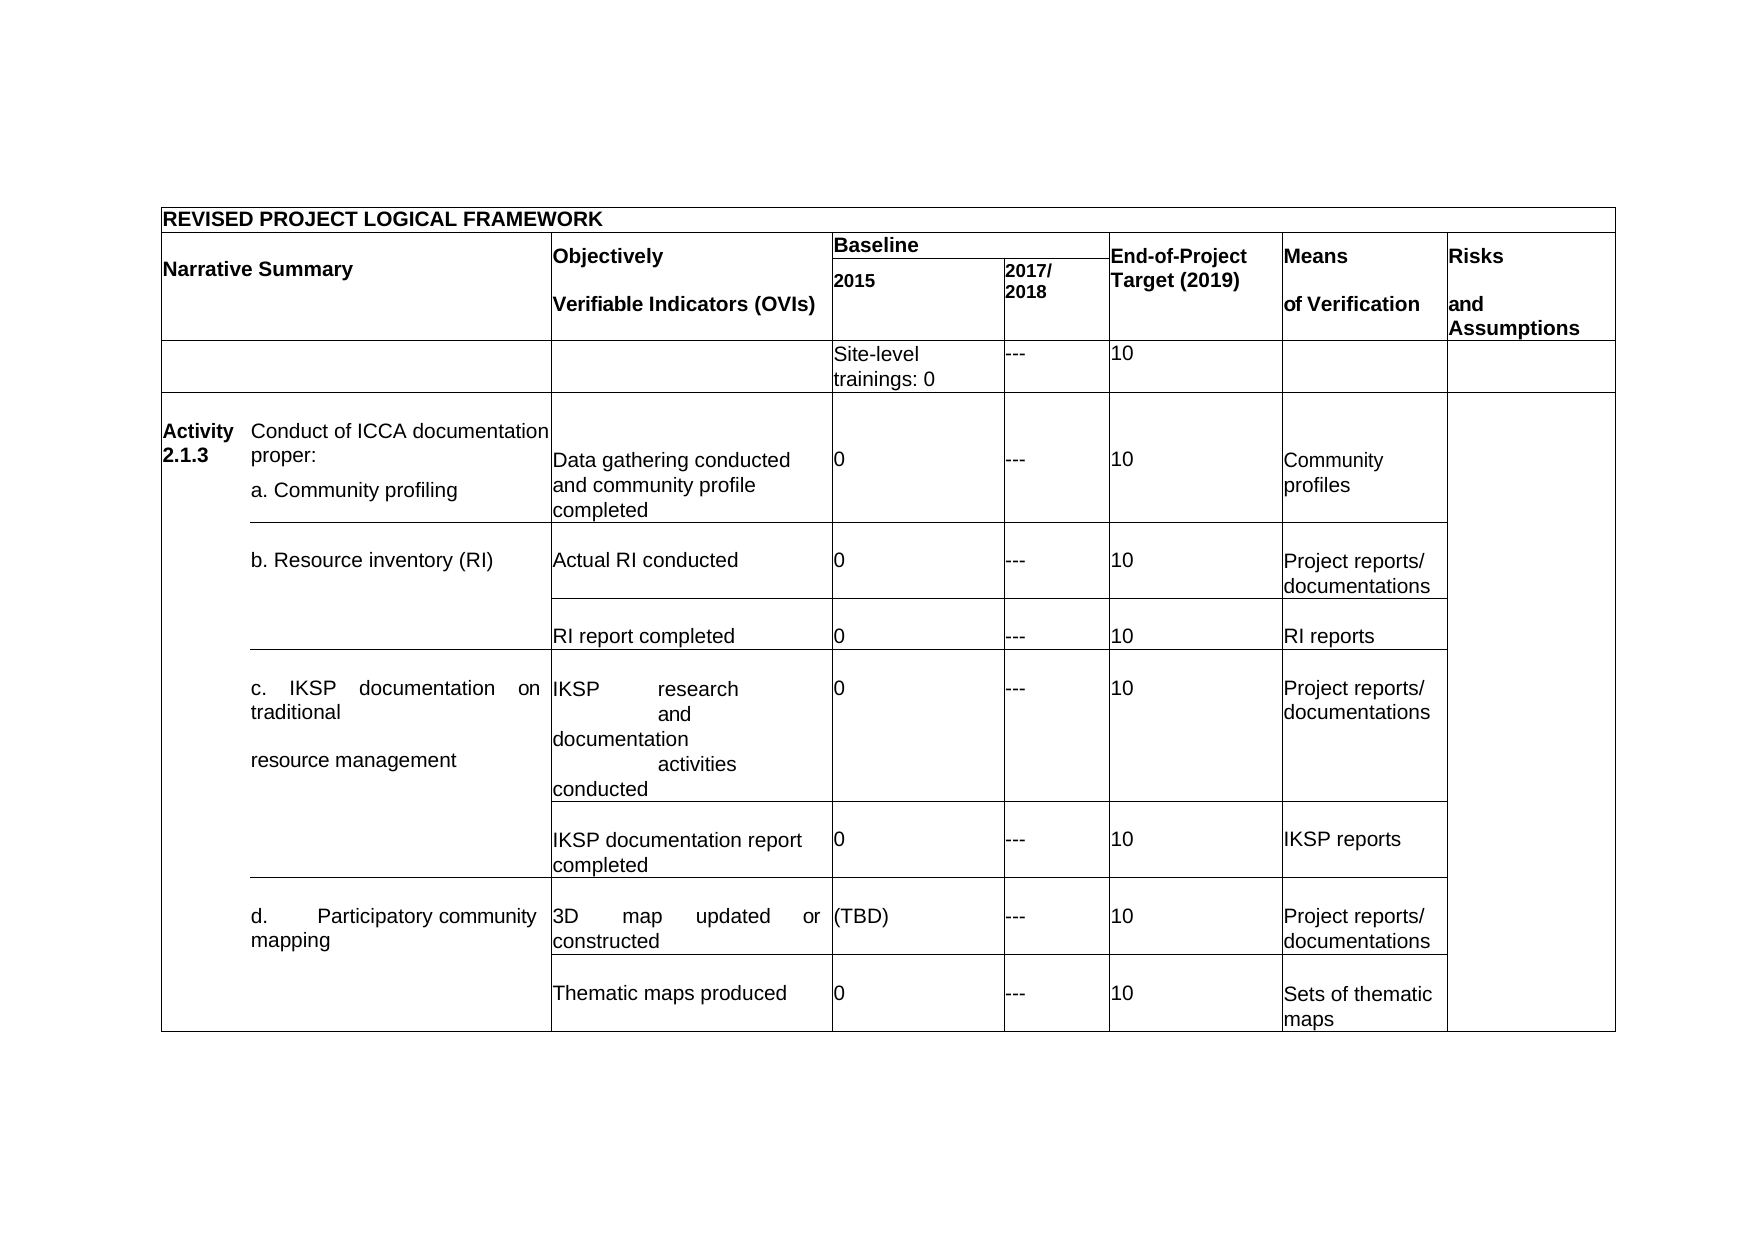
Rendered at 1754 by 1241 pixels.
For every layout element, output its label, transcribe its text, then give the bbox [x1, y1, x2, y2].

table_cell 0 [833, 955, 1004, 1031]
table_cell --- [1005, 393, 1109, 522]
table_cell IKSP documentation report completed [552, 802, 832, 877]
table_cell --- [1005, 523, 1109, 598]
table_cell 10 [1110, 599, 1282, 649]
table_cell Narrative Summary [162, 233, 551, 340]
table_cell 10 [1110, 393, 1282, 522]
table_cell b. Resource inventory (RI) [250, 523, 551, 649]
table_cell Thematic maps produced [552, 955, 832, 1031]
table_cell Objectively Verifiable Indicators (OVIs) [552, 233, 832, 340]
table_cell Activity 2.1.3 [162, 393, 250, 1031]
table_cell 0 [833, 523, 1004, 598]
table_cell --- [1005, 955, 1109, 1031]
table_cell Site-level trainings: 0 [833, 341, 1004, 392]
table_cell 10 [1110, 955, 1282, 1031]
table_cell Project reports/ documentations [1283, 878, 1447, 954]
table_cell c. IKSP documentation on traditional resource management [250, 650, 551, 877]
table_cell [1283, 341, 1447, 392]
table_cell [162, 341, 551, 392]
table_cell 10 [1110, 523, 1282, 598]
table_cell RI report completed [552, 599, 832, 649]
table_cell Project reports/ documentations [1283, 650, 1447, 801]
table_cell Data gathering conducted and community profile completed [552, 393, 832, 522]
table_cell [552, 341, 832, 392]
table_cell Baseline [833, 233, 1109, 258]
table_cell 0 [833, 393, 1004, 522]
table_cell End-of-Project Target (2019) [1110, 233, 1282, 340]
table_cell [1448, 341, 1615, 392]
table_cell Actual RI conducted [552, 523, 832, 598]
table_cell 10 [1110, 650, 1282, 801]
table_cell --- [1005, 802, 1109, 877]
table_cell --- [1005, 878, 1109, 954]
table_cell 0 [833, 802, 1004, 877]
table_cell Community profiles [1283, 393, 1447, 522]
table_cell [1448, 393, 1615, 1031]
table_cell Risks and Assumptions [1448, 233, 1615, 340]
table_cell 10 [1110, 802, 1282, 877]
table_cell 0 [833, 599, 1004, 649]
table_cell a. Community profiling [250, 466, 551, 522]
table_cell --- [1005, 341, 1109, 392]
table_cell IKSP research and documentation activities conducted [552, 650, 832, 801]
table_cell Sets of thematic maps [1283, 955, 1447, 1031]
table_cell RI reports [1283, 599, 1447, 649]
table_cell 2015 [833, 259, 1004, 340]
table_cell 0 [833, 650, 1004, 801]
table_cell --- [1005, 650, 1109, 801]
table_cell --- [1005, 599, 1109, 649]
table_cell 3D map updated or constructed [552, 878, 832, 954]
table_cell Conduct of ICCA documentation proper: [250, 393, 551, 466]
table_cell 10 [1110, 878, 1282, 954]
table_cell 10 [1110, 341, 1282, 392]
table_cell IKSP reports [1283, 802, 1447, 877]
table_cell 2017/ 2018 [1005, 259, 1109, 340]
table_cell (TBD) [833, 878, 1004, 954]
table_cell d. Participatory community mapping [250, 878, 551, 1031]
table_cell Means of Verification [1283, 233, 1447, 340]
table_header REVISED PROJECT LOGICAL FRAMEWORK [162, 208, 1615, 232]
table_cell Project reports/ documentations [1283, 523, 1447, 598]
